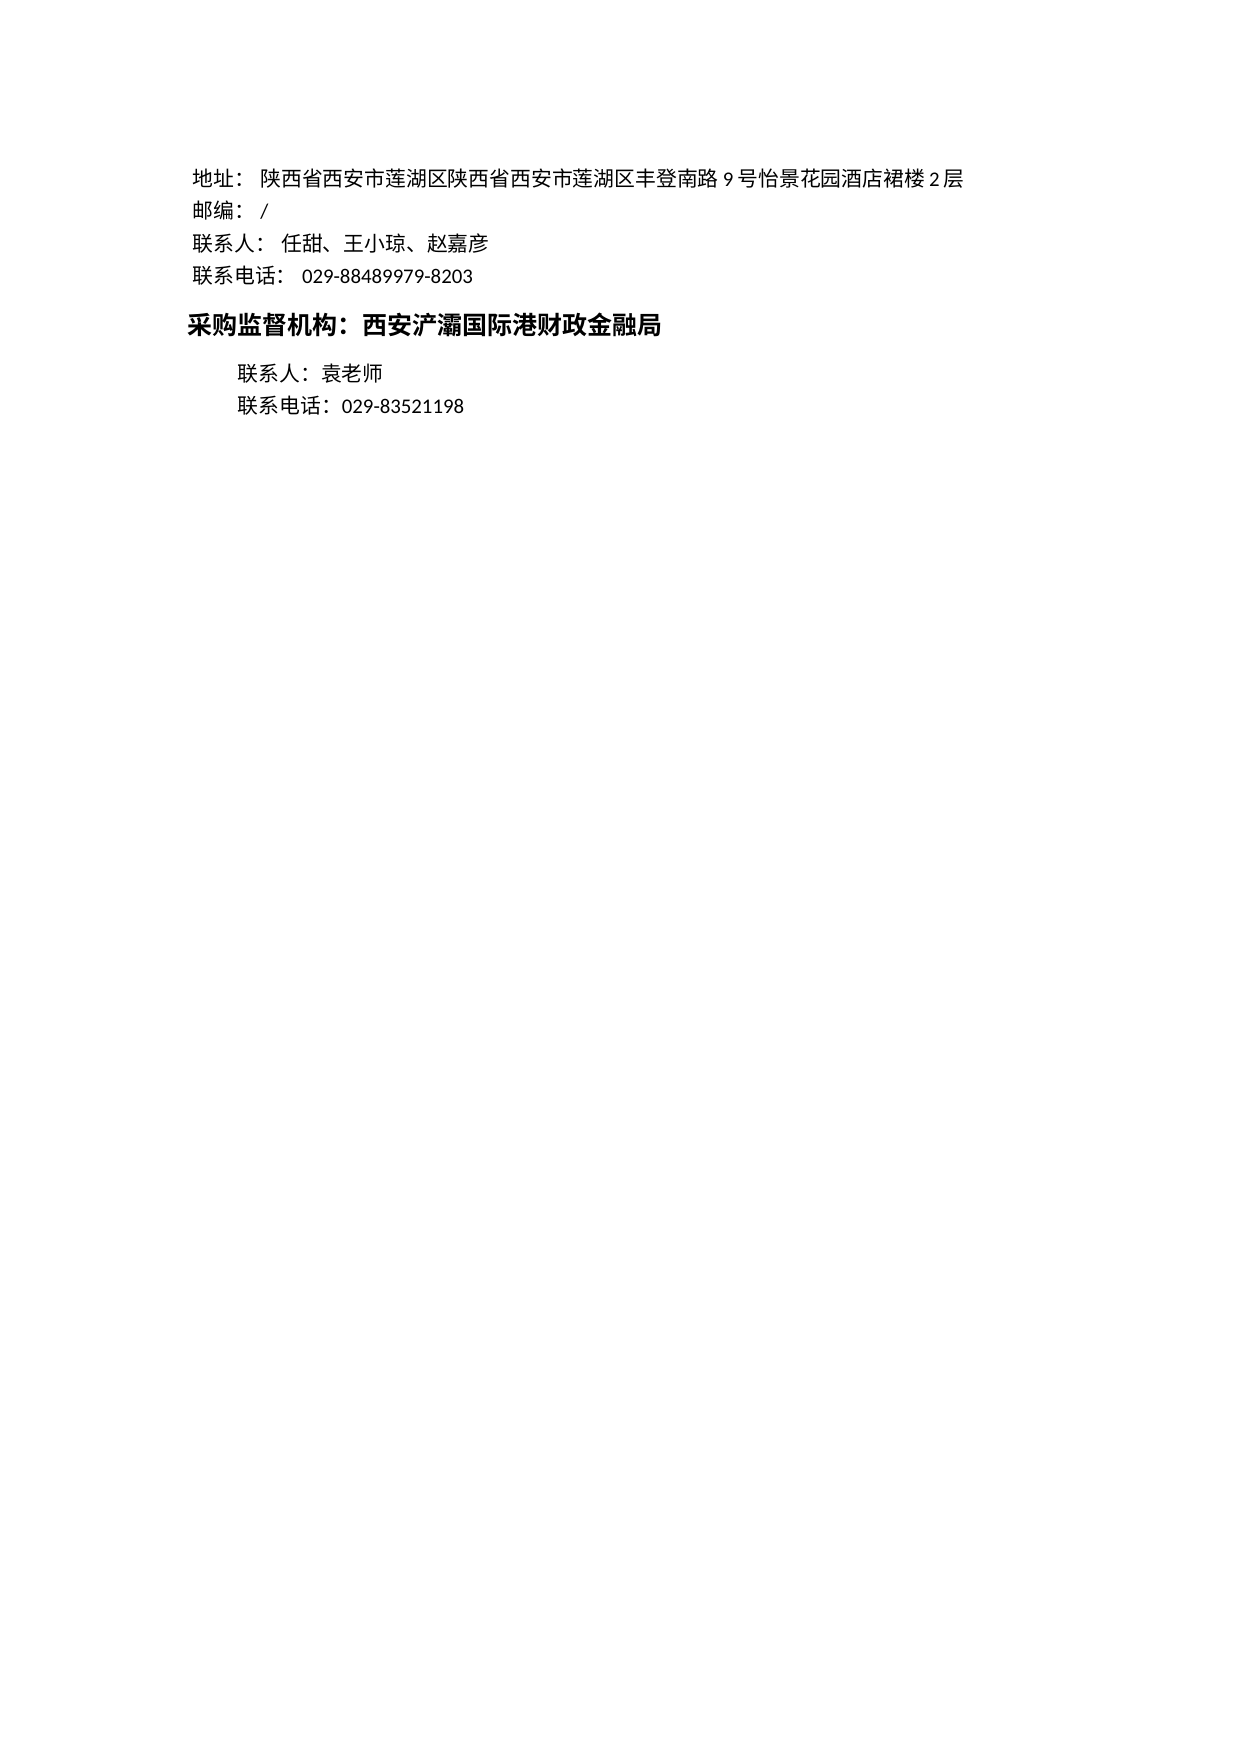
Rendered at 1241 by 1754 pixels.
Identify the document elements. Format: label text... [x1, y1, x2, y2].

text 邮编： / [187, 194, 1053, 227]
text 采购监督机构：西安浐灞国际港财政金融局 [187, 292, 1053, 357]
text 地址： 陕西省西安市莲湖区陕西省西安市莲湖区丰登南路9号怡景花园酒店裙楼2层 [187, 162, 1053, 194]
text 联系人：袁老师 [187, 357, 1053, 389]
text 联系人： 任甜、王小琼、赵嘉彦 [187, 227, 1053, 259]
text 联系电话： 029-88489979-8203 [187, 259, 1053, 292]
text 联系电话：029-83521198 [187, 389, 1053, 422]
